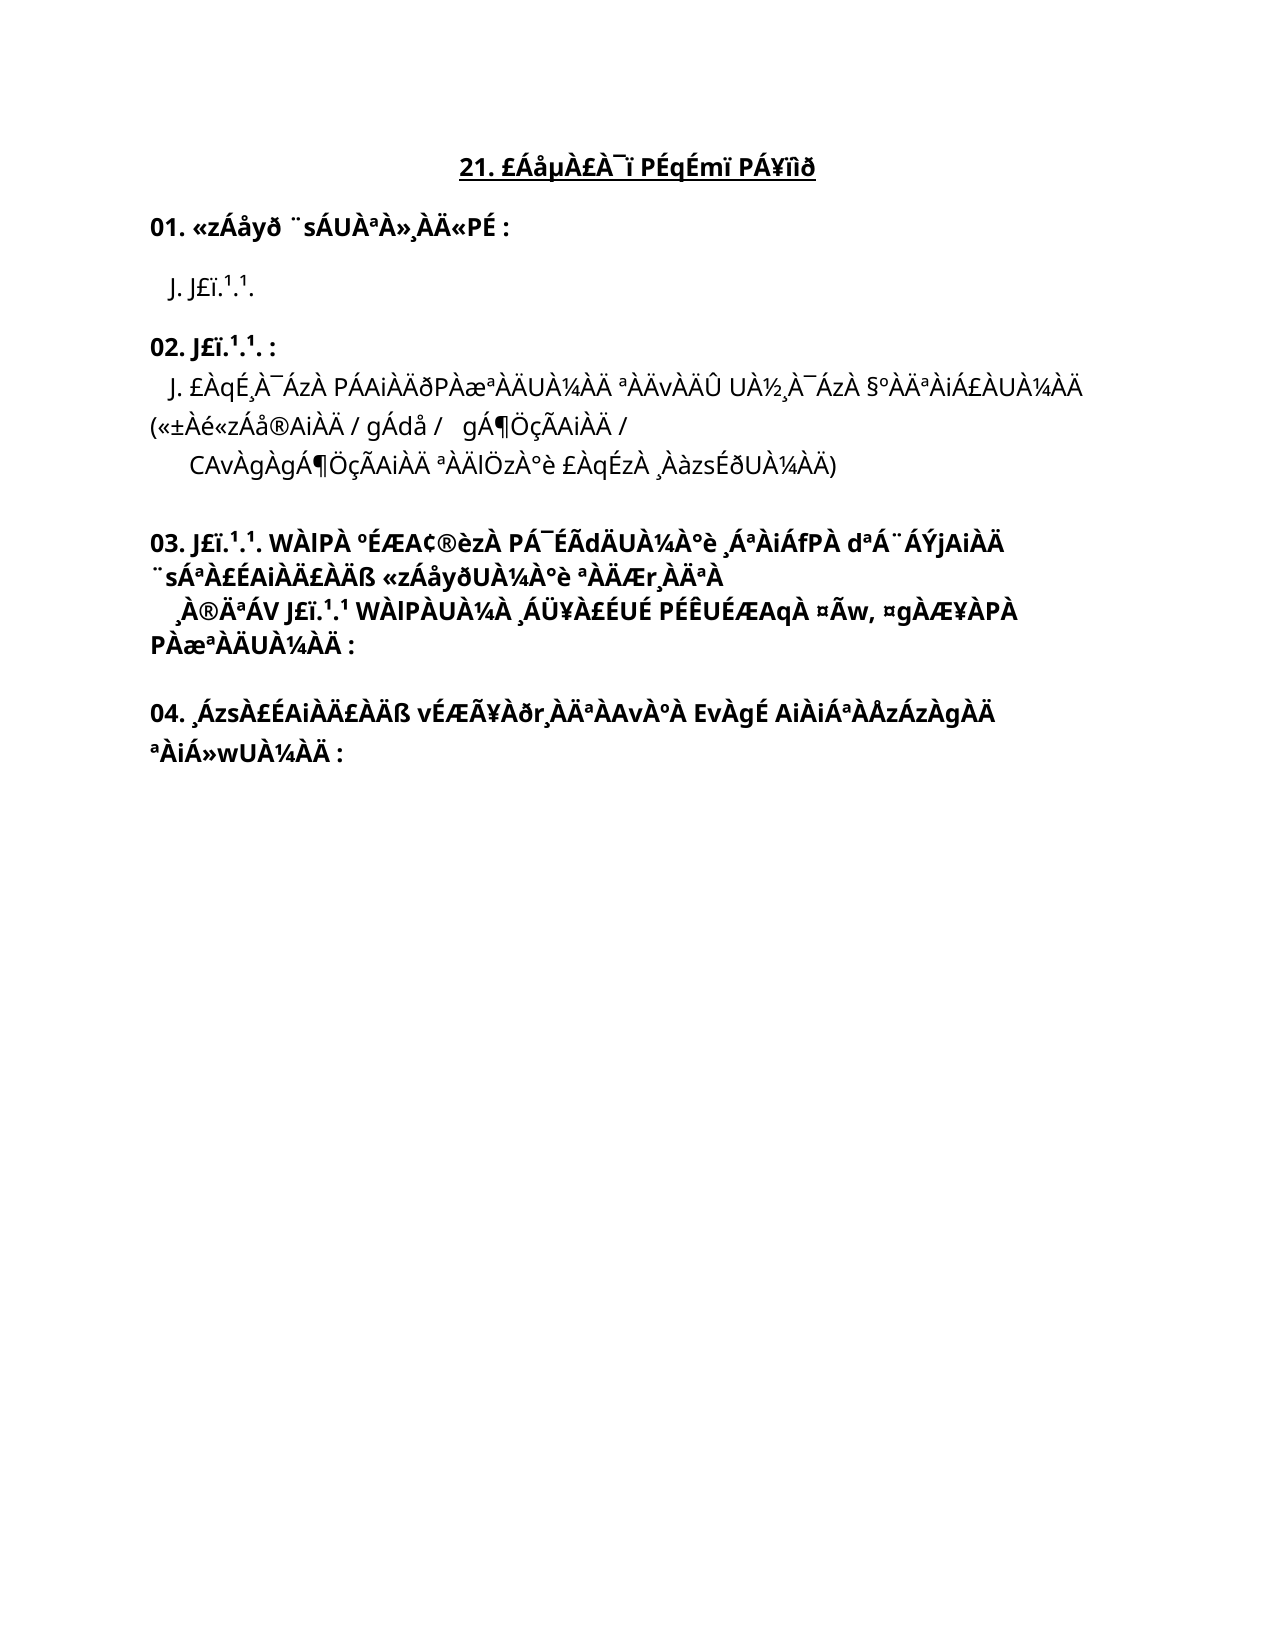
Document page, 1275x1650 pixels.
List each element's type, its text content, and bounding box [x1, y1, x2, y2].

text 02. J£ï.¹.¹. : [150, 330, 1125, 364]
text 03. J£ï.¹.¹. WÀlPÀ ºÉÆA¢®èzÀ PÁ¯ÉÃdÄUÀ¼À°è ¸ÁªÀiÁfPÀ dªÁ¨ÁÝjAiÀÄ ¨sÁªÀ£ÉAiÀÄ£ÀÄß «zÁåyðUÀ¼À°è ªÀÄÆr¸ÀÄªÀ [150, 526, 1125, 594]
text ¸À®ÄªÁV J£ï.¹.¹ WÀlPÀUÀ¼À ¸ÁÜ¥À£ÉUÉ PÉÊUÉÆAqÀ ¤Ãw, ¤gÀÆ¥ÀPÀ PÀæªÀÄUÀ¼ÀÄ : [150, 594, 1125, 662]
text J. £ÀqÉ¸À¯ÁzÀ PÁAiÀÄðPÀæªÀÄUÀ¼ÀÄ ªÀÄvÀÄÛ UÀ½¸À¯ÁzÀ §ºÀÄªÀiÁ£ÀUÀ¼ÀÄ («±Àé«zÁå®AiÀÄ / gÁdå / gÁ¶ÖçÃAiÀÄ / [150, 369, 1125, 442]
text 04. ¸ÁzsÀ£ÉAiÀÄ£ÀÄß vÉÆÃ¥Àðr¸ÀÄªÀAvÀºÀ EvÀgÉ AiÀiÁªÀÅzÁzÀgÀÄ ªÀiÁ»wUÀ¼ÀÄ : [150, 696, 1125, 769]
text 21. £ÁåµÀ£À¯ï PÉqÉmï PÁ¥ïìð [150, 150, 1125, 184]
text J. J£ï.¹.¹. [150, 270, 1125, 304]
text CAvÀgÀgÁ¶ÖçÃAiÀÄ ªÀÄlÖzÀ°è £ÀqÉzÀ ¸ÀàzsÉðUÀ¼ÀÄ) [150, 447, 1125, 482]
text 01. «zÁåyð ¨sÁUÀªÀ»¸ÀÄ«PÉ : [150, 210, 1125, 244]
